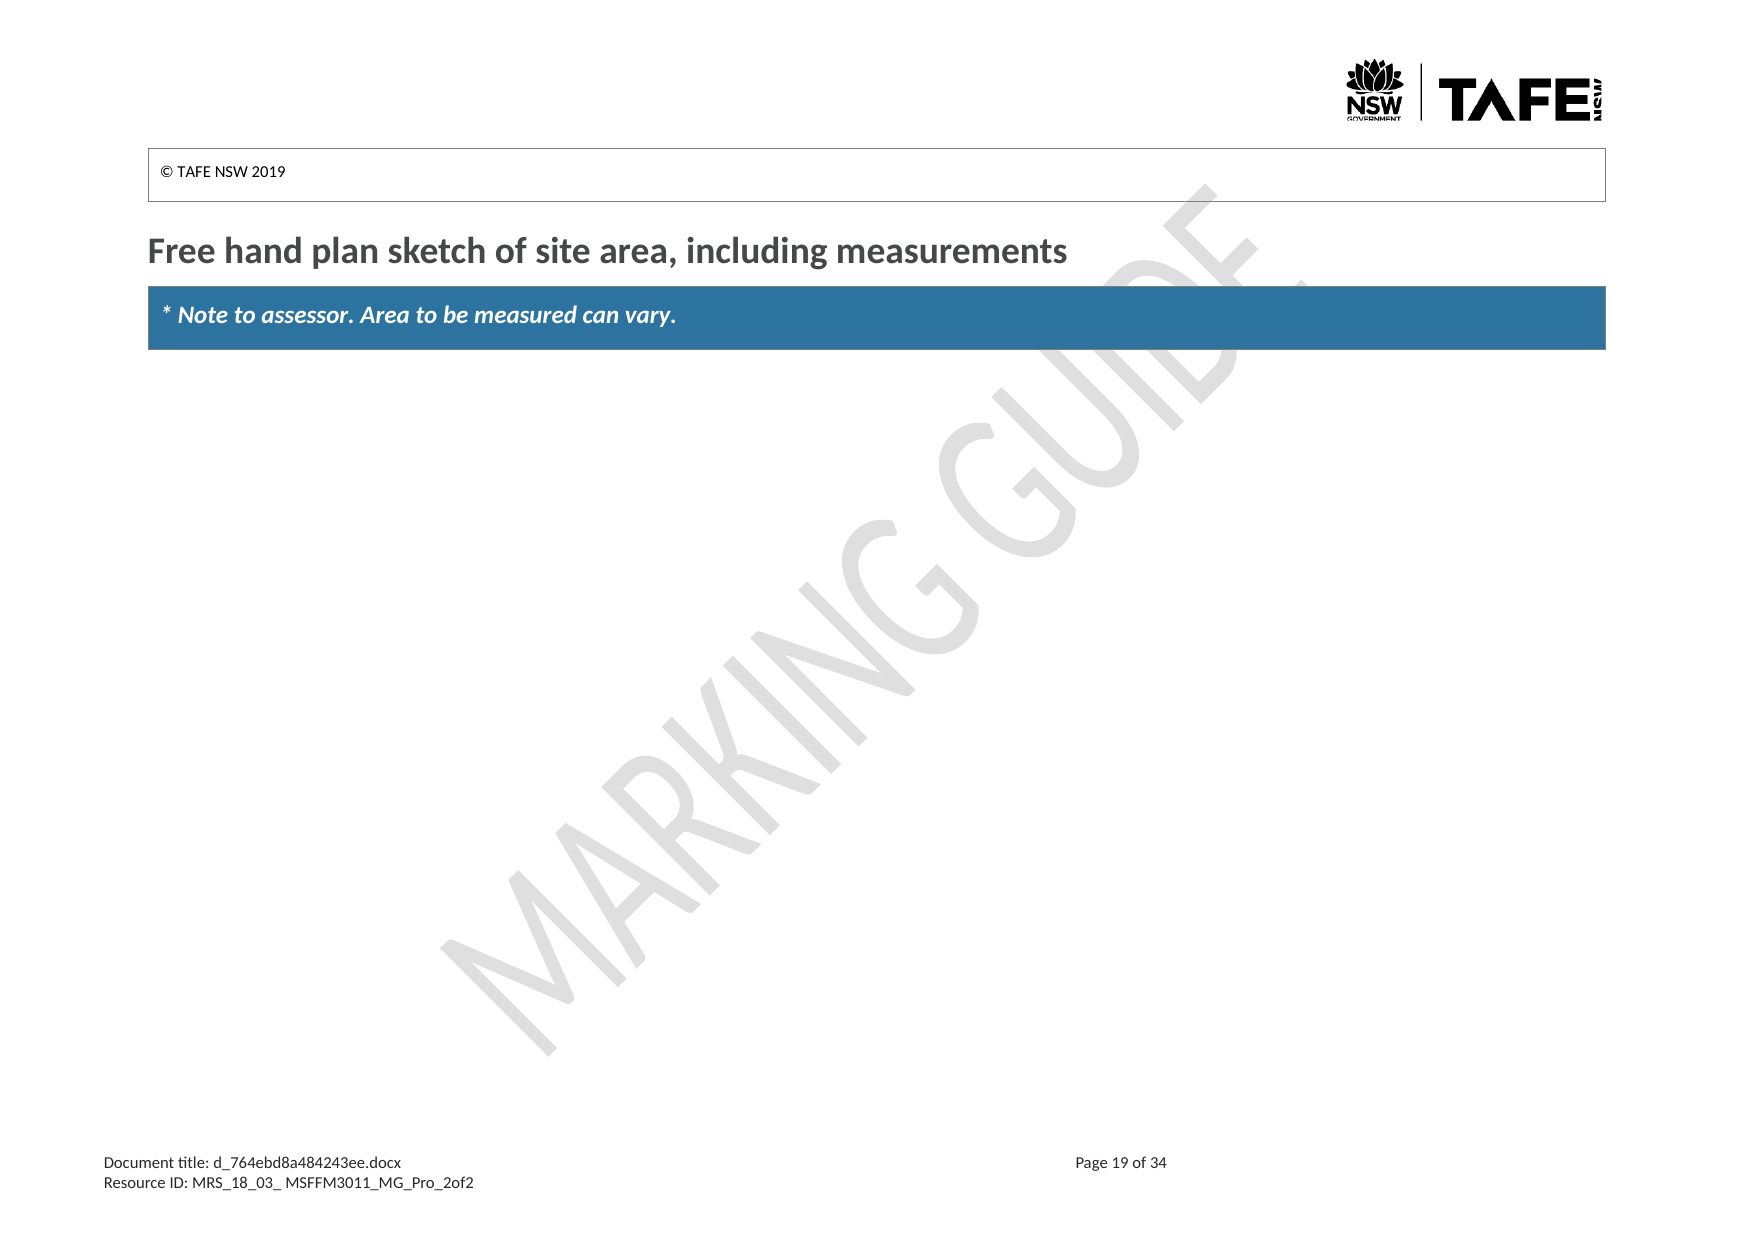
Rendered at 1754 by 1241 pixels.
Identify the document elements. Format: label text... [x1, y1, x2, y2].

picture [1345, 57, 1601, 121]
table_cell © TAFE NSW 2019 [149, 149, 1605, 201]
subtitle Free hand plan sketch of site area, including measurements [148, 227, 1606, 273]
table_header * Note to assessor. Area to be measured can vary. [149, 287, 1605, 349]
